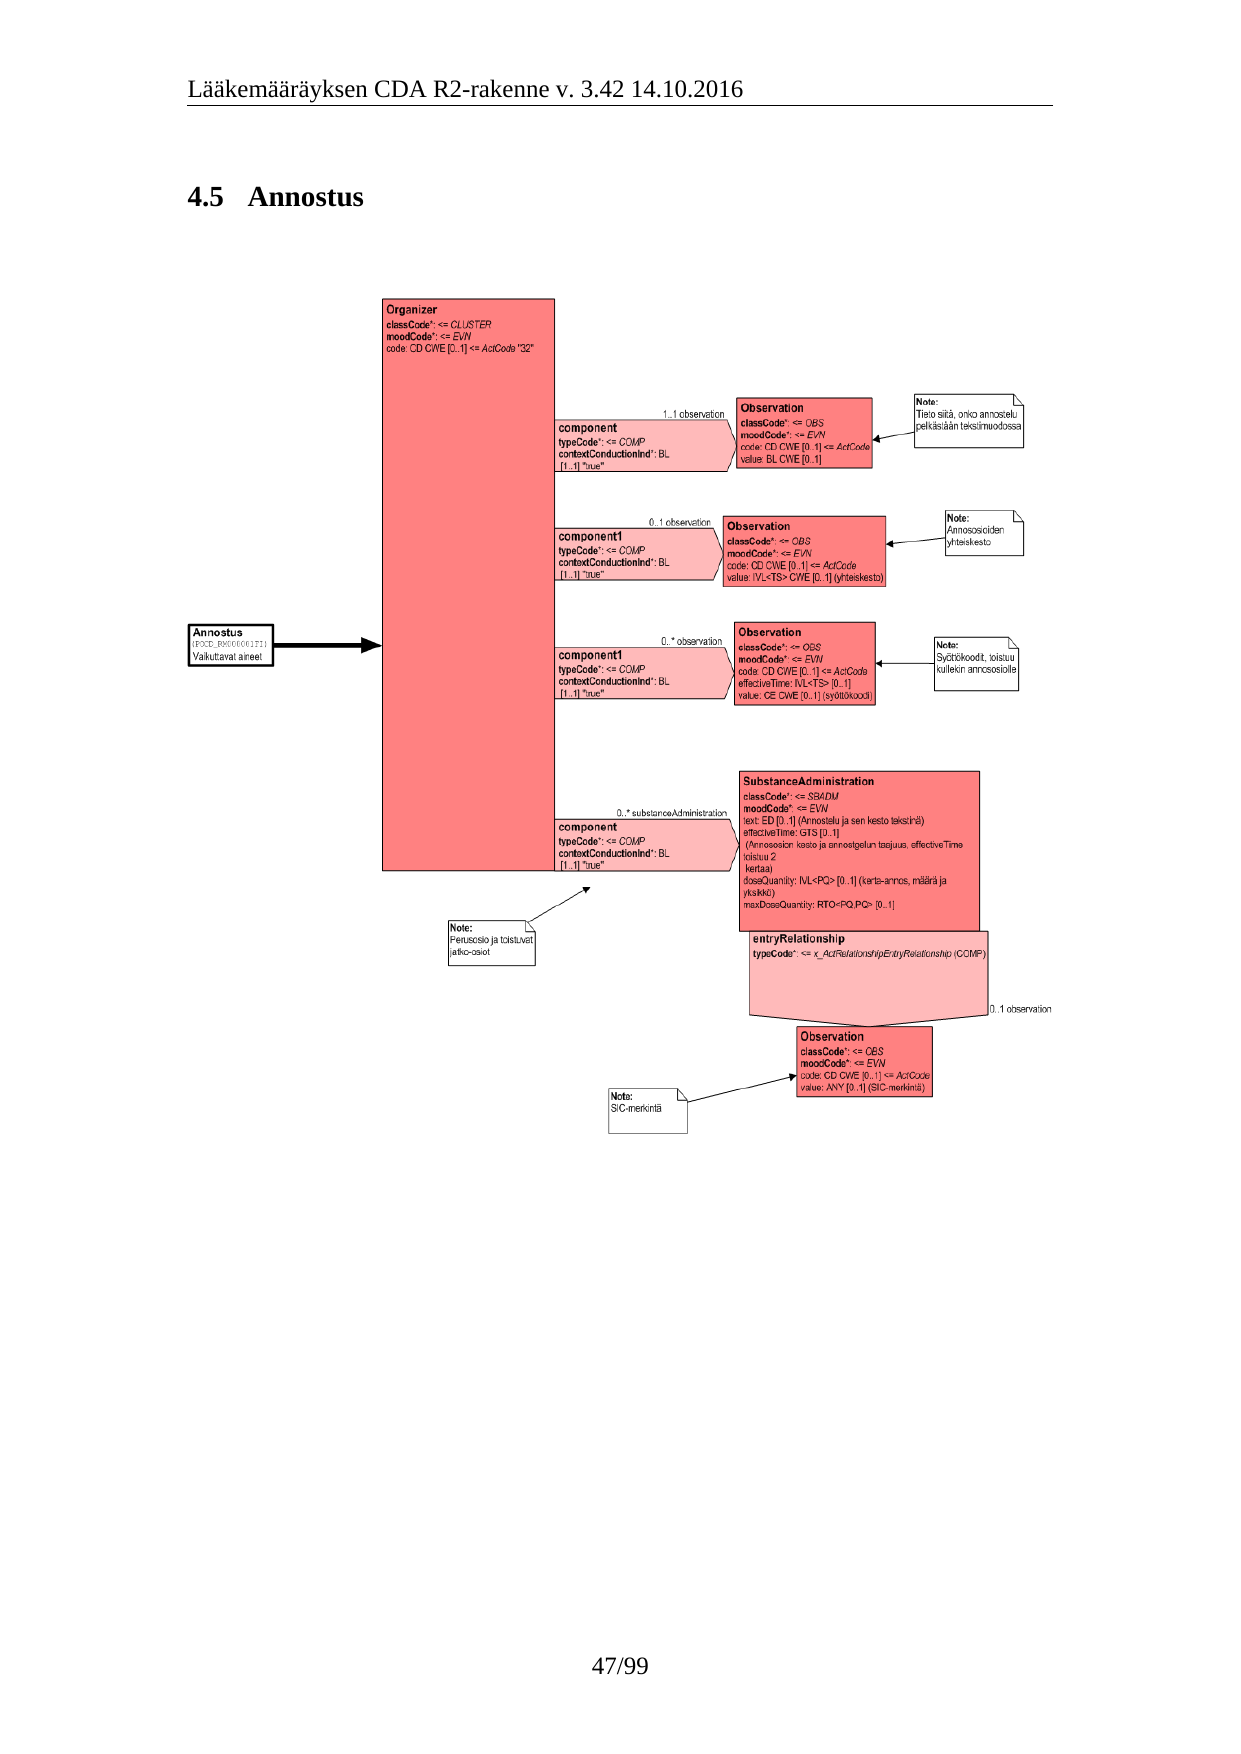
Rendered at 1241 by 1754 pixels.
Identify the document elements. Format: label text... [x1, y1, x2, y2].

picture [187, 298, 1052, 1134]
subtitle Annostus [187, 179, 1053, 212]
